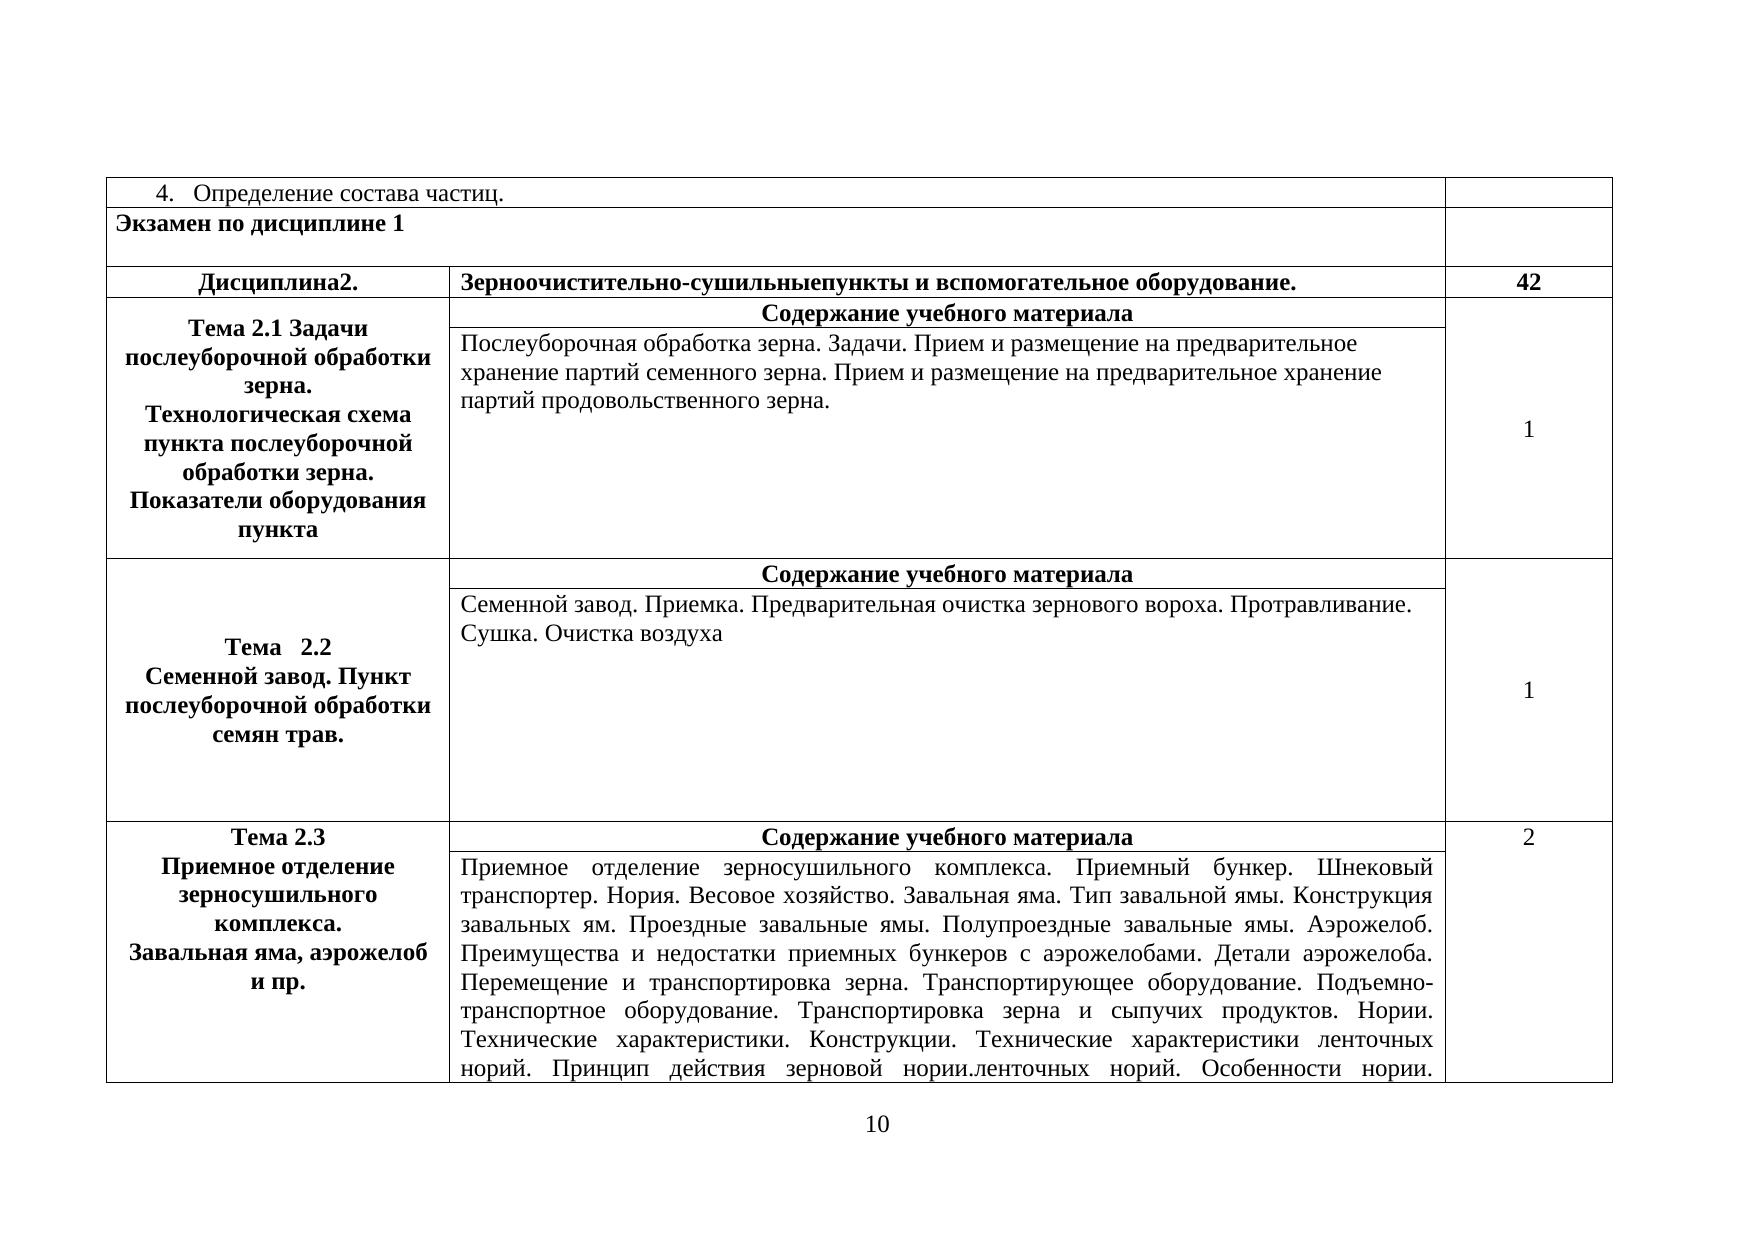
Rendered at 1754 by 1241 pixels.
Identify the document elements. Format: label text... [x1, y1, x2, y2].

table_cell Тема 2.2 Семенной завод. Пункт послеуборочной обработки семян трав. [107, 559, 449, 821]
table_cell [1446, 208, 1612, 266]
table_cell Содержание учебного материала [450, 822, 1445, 851]
table_cell Семенной завод. Приемка. Предварительная очистка зернового вороха. Протравливание. Сушка. Очистка воздуха [450, 589, 1445, 821]
table_cell Тема 2.3 Приемное отделение зерносушильного комплекса. Завальная яма, аэрожелоб и пр. [107, 822, 449, 1082]
table_cell Послеуборочная обработка зерна. Задачи. Прием и размещение на предварительное хранение партий семенного зерна. Прием и размещение на предварительное хранение партий продовольственного зерна. [450, 328, 1445, 558]
table_cell Тема 2.1 Задачи послеуборочной обработки зерна. Технологическая схема пункта послеуборочной обработки зерна. Показатели оборудования пункта [107, 298, 449, 558]
table_cell 42 [1446, 267, 1612, 297]
table_cell 1 [1446, 298, 1612, 558]
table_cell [450, 852, 1445, 1082]
table_cell Дисциплина2. [107, 267, 449, 297]
table_cell Содержание учебного материала [450, 298, 1445, 327]
table_cell Экзамен по дисциплине 1 [107, 208, 1445, 266]
table_cell 1 [1446, 559, 1612, 821]
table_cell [107, 178, 1445, 207]
table_cell 10 [1446, 178, 1612, 207]
table_cell Зерноочистительно-сушильныепункты и вспомогательное оборудование. [450, 267, 1445, 297]
table_cell 2 [1446, 822, 1612, 1082]
table_cell Содержание учебного материала [450, 559, 1445, 588]
